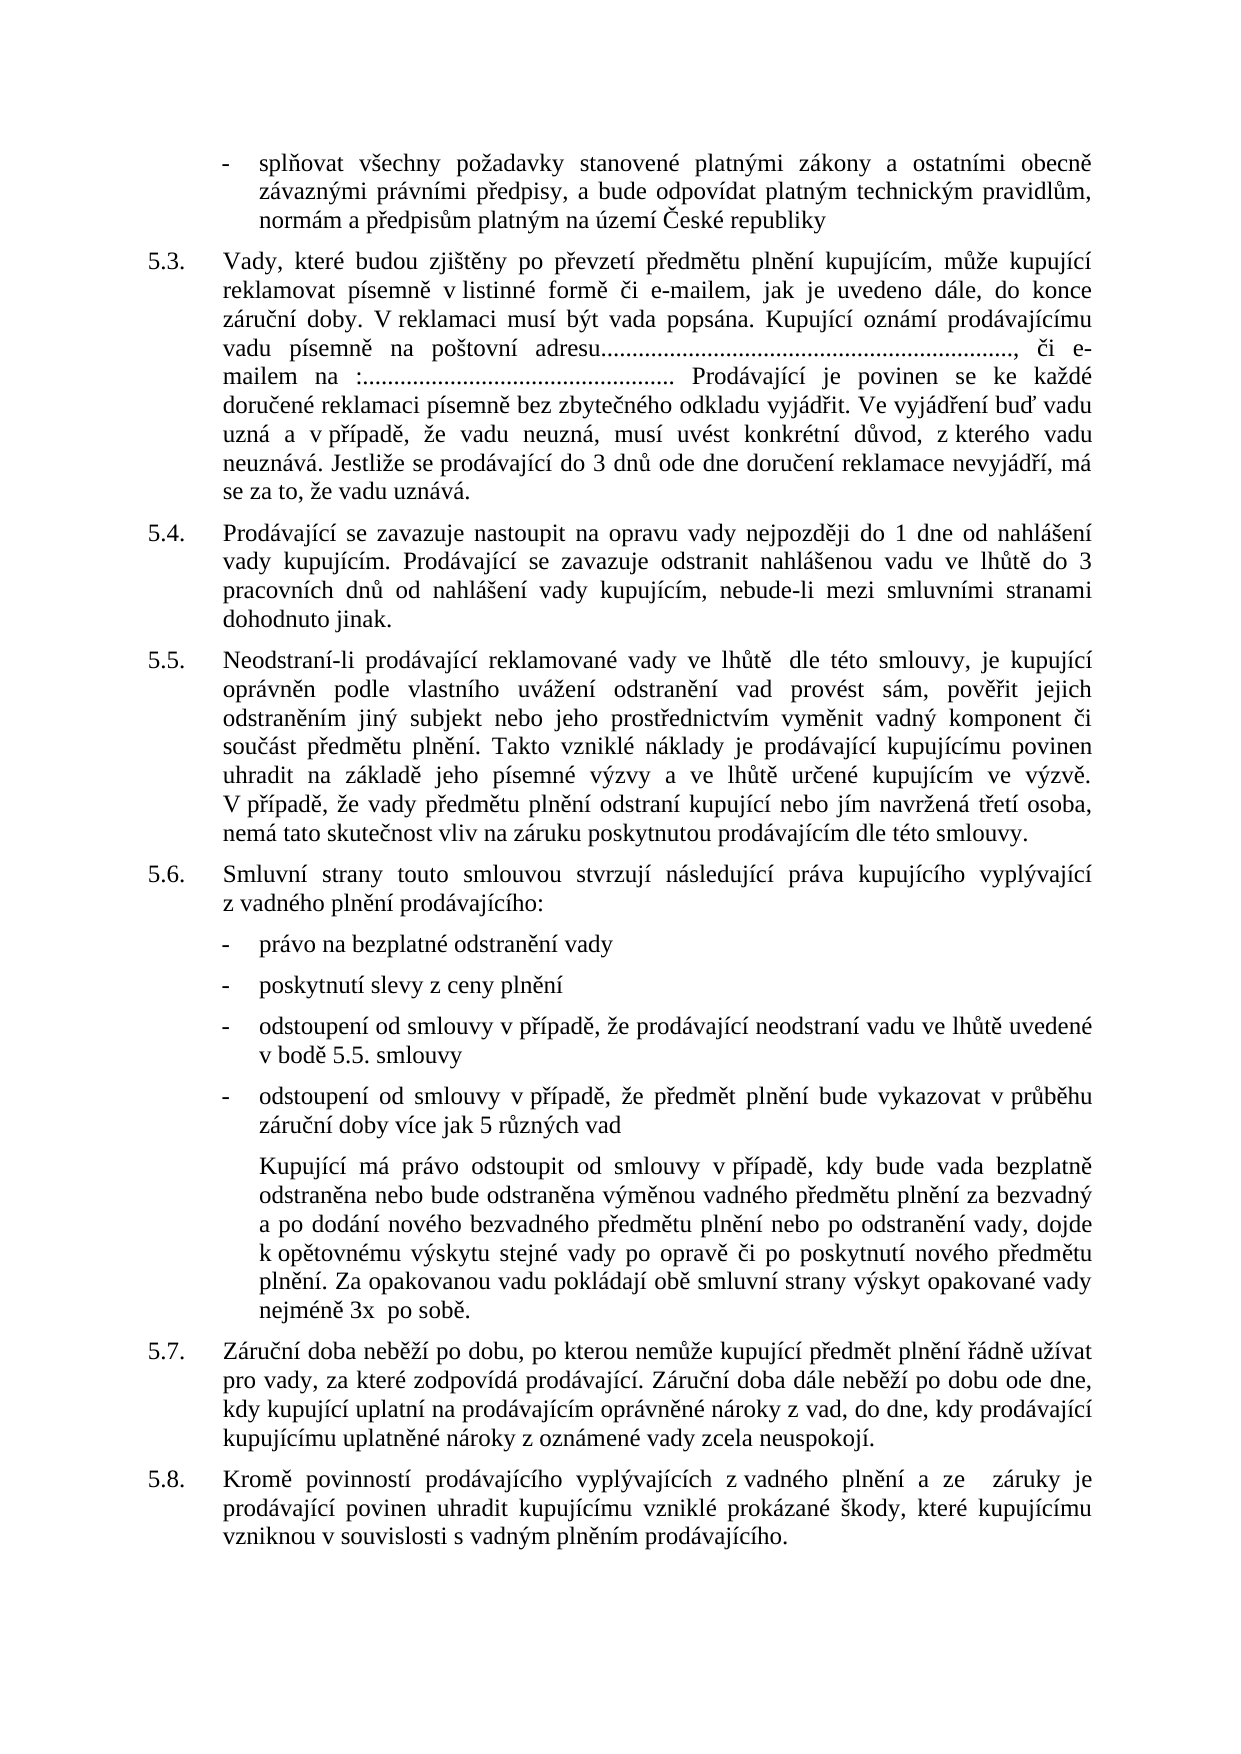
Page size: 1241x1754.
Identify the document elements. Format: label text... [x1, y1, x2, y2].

list odstoupení od smlouvy v případě, že předmět plnění bude vykazovat v průběhu záruční doby více jak 5 různých vad [221, 1081, 1093, 1139]
list splňovat všechny požadavky stanovené platnými zákony a ostatními obecně závaznými právními předpisy, a bude odpovídat platným technickým pravidlům, normám a předpisům platným na území České republiky [221, 148, 1093, 234]
list Smluvní strany touto smlouvou stvrzují následující práva kupujícího vyplývající z vadného plnění prodávajícího: [148, 859, 1093, 916]
list Neodstraní-li prodávající reklamované vady ve lhůtě dle této smlouvy, je kupující oprávněn podle vlastního uvážení odstranění vad provést sám, pověřit jejich odstraněním jiný subjekt nebo jeho prostřednictvím vyměnit vadný komponent či součást předmětu plnění. Takto vzniklé náklady je prodávající kupujícímu povinen uhradit na základě jeho písemné výzvy a ve lhůtě určené kupujícím ve výzvě. V případě, že vady předmětu plnění odstraní kupující nebo jím navržená třetí osoba, nemá tato skutečnost vliv na záruku poskytnutou prodávajícím dle této smlouvy. [148, 645, 1093, 846]
list Kromě povinností prodávajícího vyplývajících z vadného plnění a ze záruky je prodávající povinen uhradit kupujícímu vzniklé prokázané škody, které kupujícímu vzniknou v souvislosti s vadným plněním prodávajícího. [148, 1464, 1093, 1550]
list právo na bezplatné odstranění vady [221, 929, 1093, 958]
list Záruční doba neběží po dobu, po kterou nemůže kupující předmět plnění řádně užívat pro vady, za které zodpovídá prodávající. Záruční doba dále neběží po dobu ode dne, kdy kupující uplatní na prodávajícím oprávněné nároky z vad, do dne, kdy prodávající kupujícímu uplatněné nároky z oznámené vady zcela neuspokojí. [148, 1336, 1093, 1451]
list Prodávající se zavazuje nastoupit na opravu vady nejpozději do 1 dne od nahlášení vady kupujícím. Prodávající se zavazuje odstranit nahlášenou vadu ve lhůtě do 3 pracovních dnů od nahlášení vady kupujícím, nebude-li mezi smluvními stranami dohodnuto jinak. [148, 518, 1093, 633]
list Vady, které budou zjištěny po převzetí předmětu plnění kupujícím, může kupující reklamovat písemně v listinné formě či e-mailem, jak je uvedeno dále, do konce záruční doby. V reklamaci musí být vada popsána. Kupující oznámí prodávajícímu vadu písemně na poštovní adresu.................................................................., či e-mailem na :.................................................. Prodávající je povinen se ke každé doručené reklamaci písemně bez zbytečného odkladu vyjádřit. Ve vyjádření buď vadu uzná a v případě, že vadu neuzná, musí uvést konkrétní důvod, z kterého vadu neuznává. Jestliže se prodávající do 3 dnů ode dne doručení reklamace nevyjádří, má se za to, že vadu uznává. [148, 246, 1093, 505]
text Kupující má právo odstoupit od smlouvy v případě, kdy bude vada bezplatně odstraněna nebo bude odstraněna výměnou vadného předmětu plnění za bezvadný a po dodání nového bezvadného předmětu plnění nebo po odstranění vady, dojde k opětovnému výskytu stejné vady po opravě či po poskytnutí nového předmětu plnění. Za opakovanou vadu pokládají obě smluvní strany výskyt opakované vady nejméně 3x po sobě. [259, 1151, 1093, 1324]
list odstoupení od smlouvy v případě, že prodávající neodstraní vadu ve lhůtě uvedené v bodě 5.5. smlouvy [221, 1011, 1093, 1069]
list poskytnutí slevy z ceny plnění [221, 970, 1093, 999]
